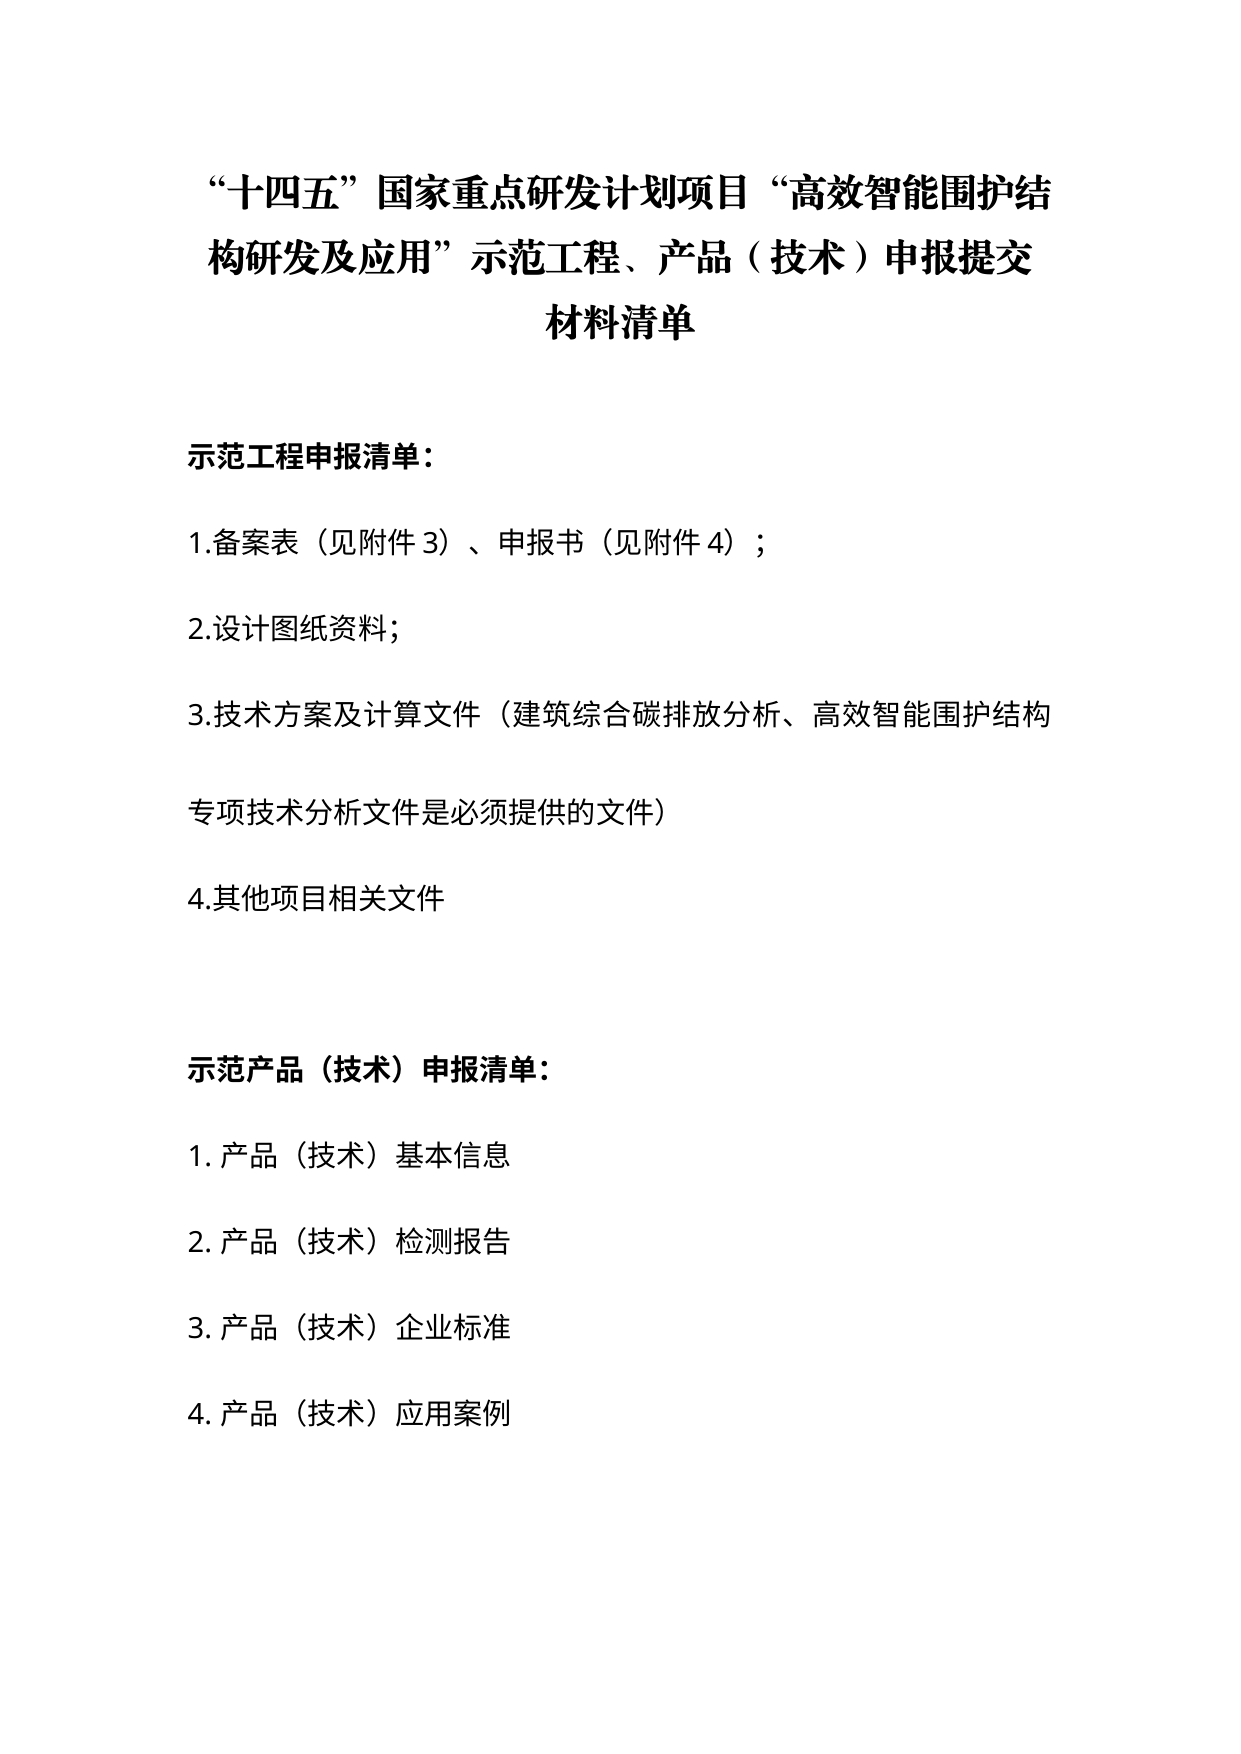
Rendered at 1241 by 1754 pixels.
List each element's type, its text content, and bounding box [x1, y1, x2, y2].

text 4.其他项目相关文件 [187, 864, 1053, 929]
text 2.设计图纸资料； [187, 594, 1053, 659]
text 示范产品（技术）申报清单： [187, 1035, 1053, 1100]
text 1.备案表（见附件3）、申报书（见附件4）； [187, 508, 1053, 573]
text 3.技术方案及计算文件（建筑综合碳排放分析、高效智能围护结构专项技术分析文件是必须提供的文件） [187, 680, 1053, 843]
list 产品（技术）检测报告 [187, 1207, 1053, 1272]
list 产品（技术）企业标准 [187, 1293, 1053, 1358]
list 产品（技术）应用案例 [187, 1379, 1053, 1444]
text 材料清单 [187, 292, 1053, 357]
text “十四五”国家重点研发计划项目“高效智能围护结构研发及应用”示范工程、产品（技术）申报提交 [187, 162, 1053, 292]
list 产品（技术）基本信息 [187, 1121, 1053, 1186]
text 示范工程申报清单： [187, 422, 1053, 487]
